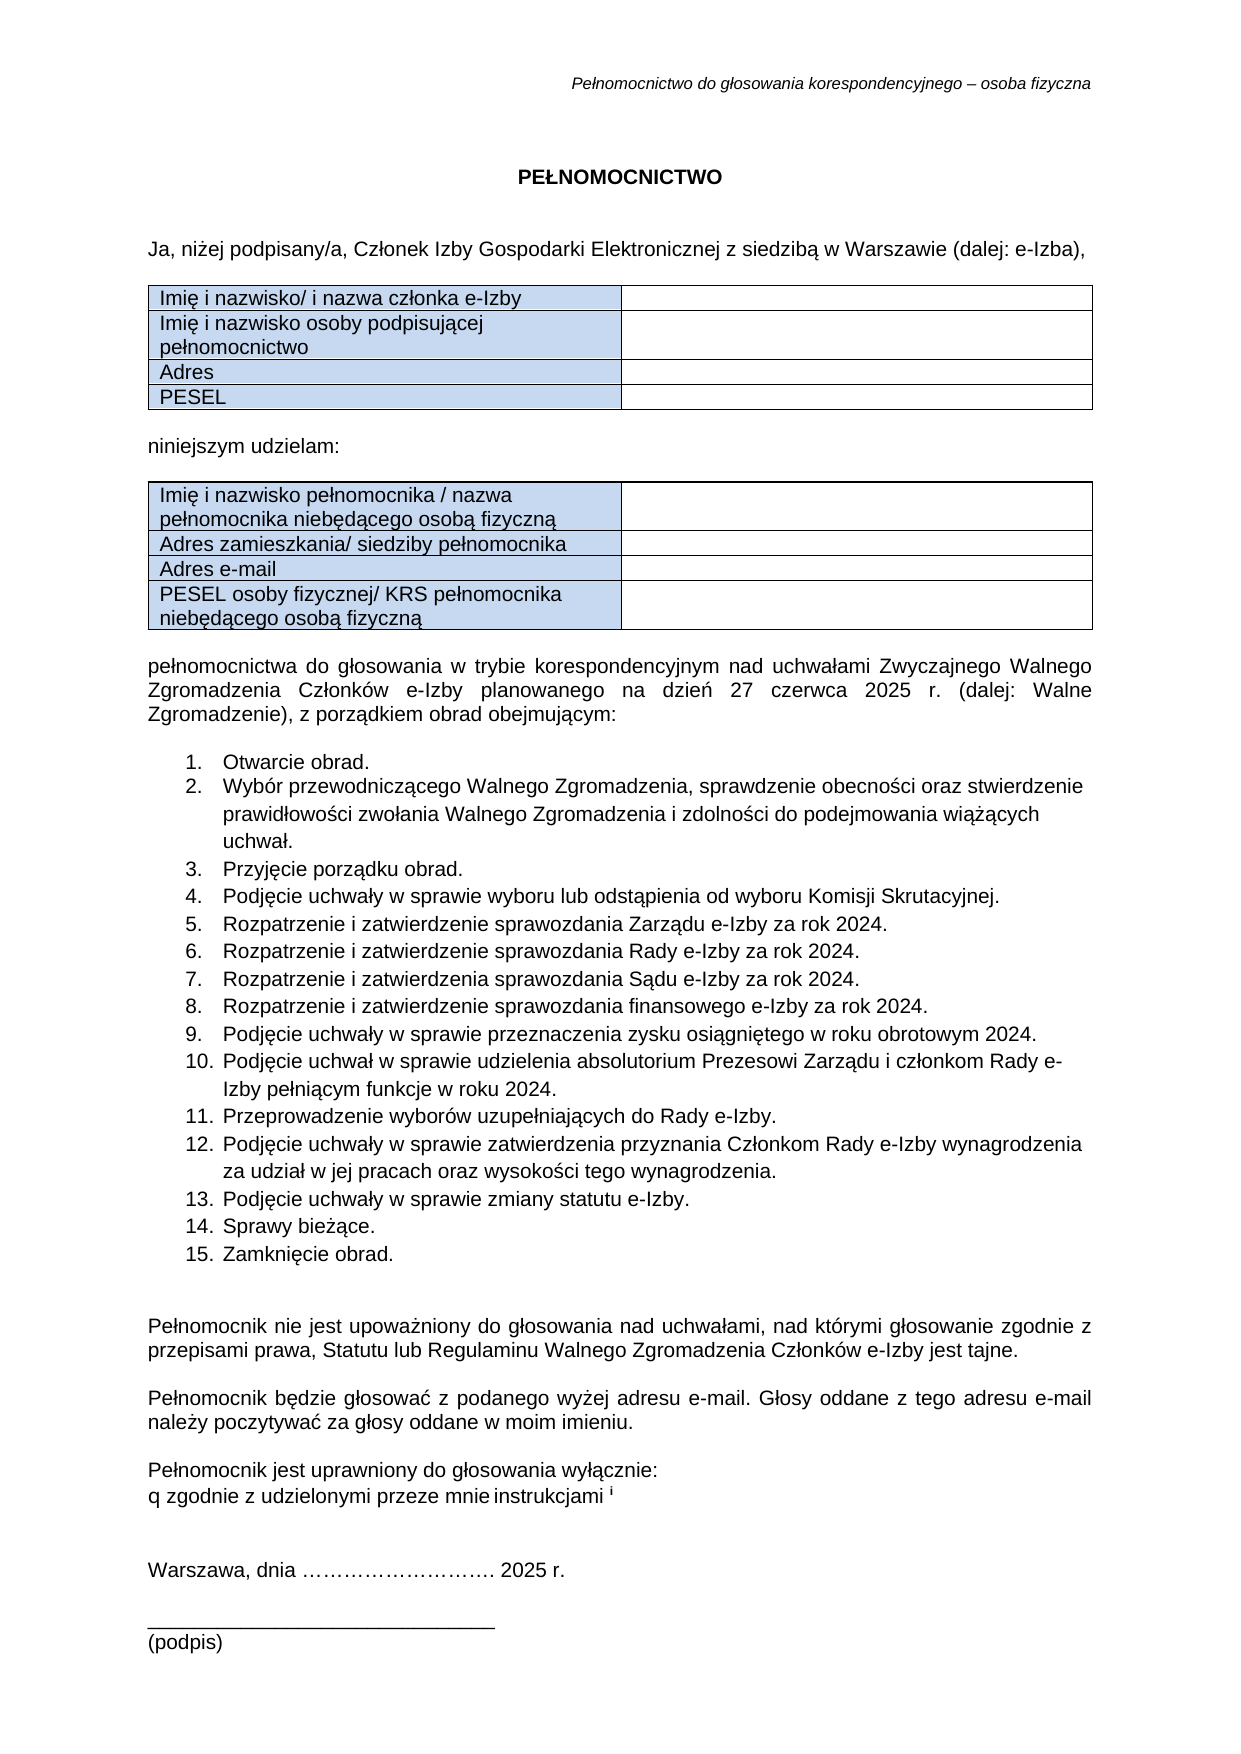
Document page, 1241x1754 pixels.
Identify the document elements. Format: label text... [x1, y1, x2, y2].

text ______________________________ [148, 1606, 1093, 1630]
table_header Imię i nazwisko/ i nazwa członka e-Izby [149, 286, 621, 309]
text PEŁNOMOCNICTWO [148, 165, 1093, 189]
text Pełnomocnik nie jest upoważniony do głosowania nad uchwałami, nad którymi głosowanie zgodnie z przepisami prawa, Statutu lub Regulaminu Walnego Zgromadzenia Członków e-Izby jest tajne. [148, 1314, 1093, 1362]
table_cell [622, 360, 1092, 383]
table_cell [622, 531, 1092, 555]
list Podjęcie uchwały w sprawie zmiany statutu e-Izby. [185, 1187, 1093, 1211]
table_header [622, 483, 1092, 530]
list Zamknięcie obrad. [185, 1242, 1093, 1266]
text pełnomocnictwa do głosowania w trybie korespondencyjnym nad uchwałami Zwyczajnego Walnego Zgromadzenia Członków e-Izby planowanego na dzień 27 czerwca 2025 r. (dalej: Walne Zgromadzenie), z porządkiem obrad obejmującym: [148, 654, 1093, 726]
list Podjęcie uchwał w sprawie udzielenia absolutorium Prezesowi Zarządu i członkom Rady e-Izby pełniącym funkcje w roku 2024. [185, 1049, 1093, 1101]
text Pełnomocnik jest uprawniony do głosowania wyłącznie: [148, 1458, 1093, 1482]
list Przyjęcie porządku obrad. [185, 857, 1093, 881]
table_cell Adres zamieszkania/ siedziby pełnomocnika [149, 531, 621, 555]
list Otwarcie obrad. [185, 750, 1093, 774]
list Podjęcie uchwały w sprawie wyboru lub odstąpienia od wyboru Komisji Skrutacyjnej. [185, 884, 1093, 908]
list Rozpatrzenie i zatwierdzenie sprawozdania Rady e-Izby za rok 2024. [185, 939, 1093, 963]
text q zgodnie z udzielonymi przeze mnie instrukcjami [148, 1482, 1093, 1510]
list Rozpatrzenie i zatwierdzenia sprawozdania Sądu e-Izby za rok 2024. [185, 967, 1093, 991]
table_cell Adres e-mail [149, 556, 621, 580]
list Wybór przewodniczącego Walnego Zgromadzenia, sprawdzenie obecności oraz stwierdzenie prawidłowości zwołania Walnego Zgromadzenia i zdolności do podejmowania wiążących uchwał. [185, 774, 1093, 853]
table_header Imię i nazwisko pełnomocnika / nazwa pełnomocnika niebędącego osobą fizyczną [149, 483, 621, 530]
text Pełnomocnik będzie głosować z podanego wyżej adresu e-mail. Głosy oddane z tego adresu e-mail należy poczytywać za głosy oddane w moim imieniu. [148, 1386, 1093, 1434]
text Ja, niżej podpisany/a, Członek Izby Gospodarki Elektronicznej z siedzibą w Warszawie (dalej: e-Izba), [148, 237, 1093, 261]
list Przeprowadzenie wyborów uzupełniających do Rady e-Izby. [185, 1104, 1093, 1128]
table_cell [622, 385, 1092, 408]
list Rozpatrzenie i zatwierdzenie sprawozdania Zarządu e-Izby za rok 2024. [185, 912, 1093, 936]
text niniejszym udzielam: [148, 433, 1093, 457]
list Rozpatrzenie i zatwierdzenie sprawozdania finansowego e-Izby za rok 2024. [185, 994, 1093, 1018]
text Warszawa, dnia ………………………. 2025 r. [148, 1558, 1093, 1582]
table_cell PESEL [149, 385, 621, 408]
table_cell [622, 311, 1092, 358]
list Podjęcie uchwały w sprawie zatwierdzenia przyznania Członkom Rady e-Izby wynagrodzenia za udział w jej pracach oraz wysokości tego wynagrodzenia. [185, 1132, 1093, 1183]
table_cell PESEL osoby fizycznej/ KRS pełnomocnika niebędącego osobą fizyczną [149, 581, 621, 629]
table_cell [622, 556, 1092, 580]
table_header [622, 286, 1092, 309]
list Podjęcie uchwały w sprawie przeznaczenia zysku osiągniętego w roku obrotowym 2024. [185, 1022, 1093, 1046]
list Sprawy bieżące. [185, 1214, 1093, 1238]
text (podpis) [148, 1630, 1093, 1654]
table_cell Imię i nazwisko osoby podpisującej pełnomocnictwo [149, 311, 621, 358]
table_cell Adres [149, 360, 621, 383]
table_cell [622, 581, 1092, 629]
